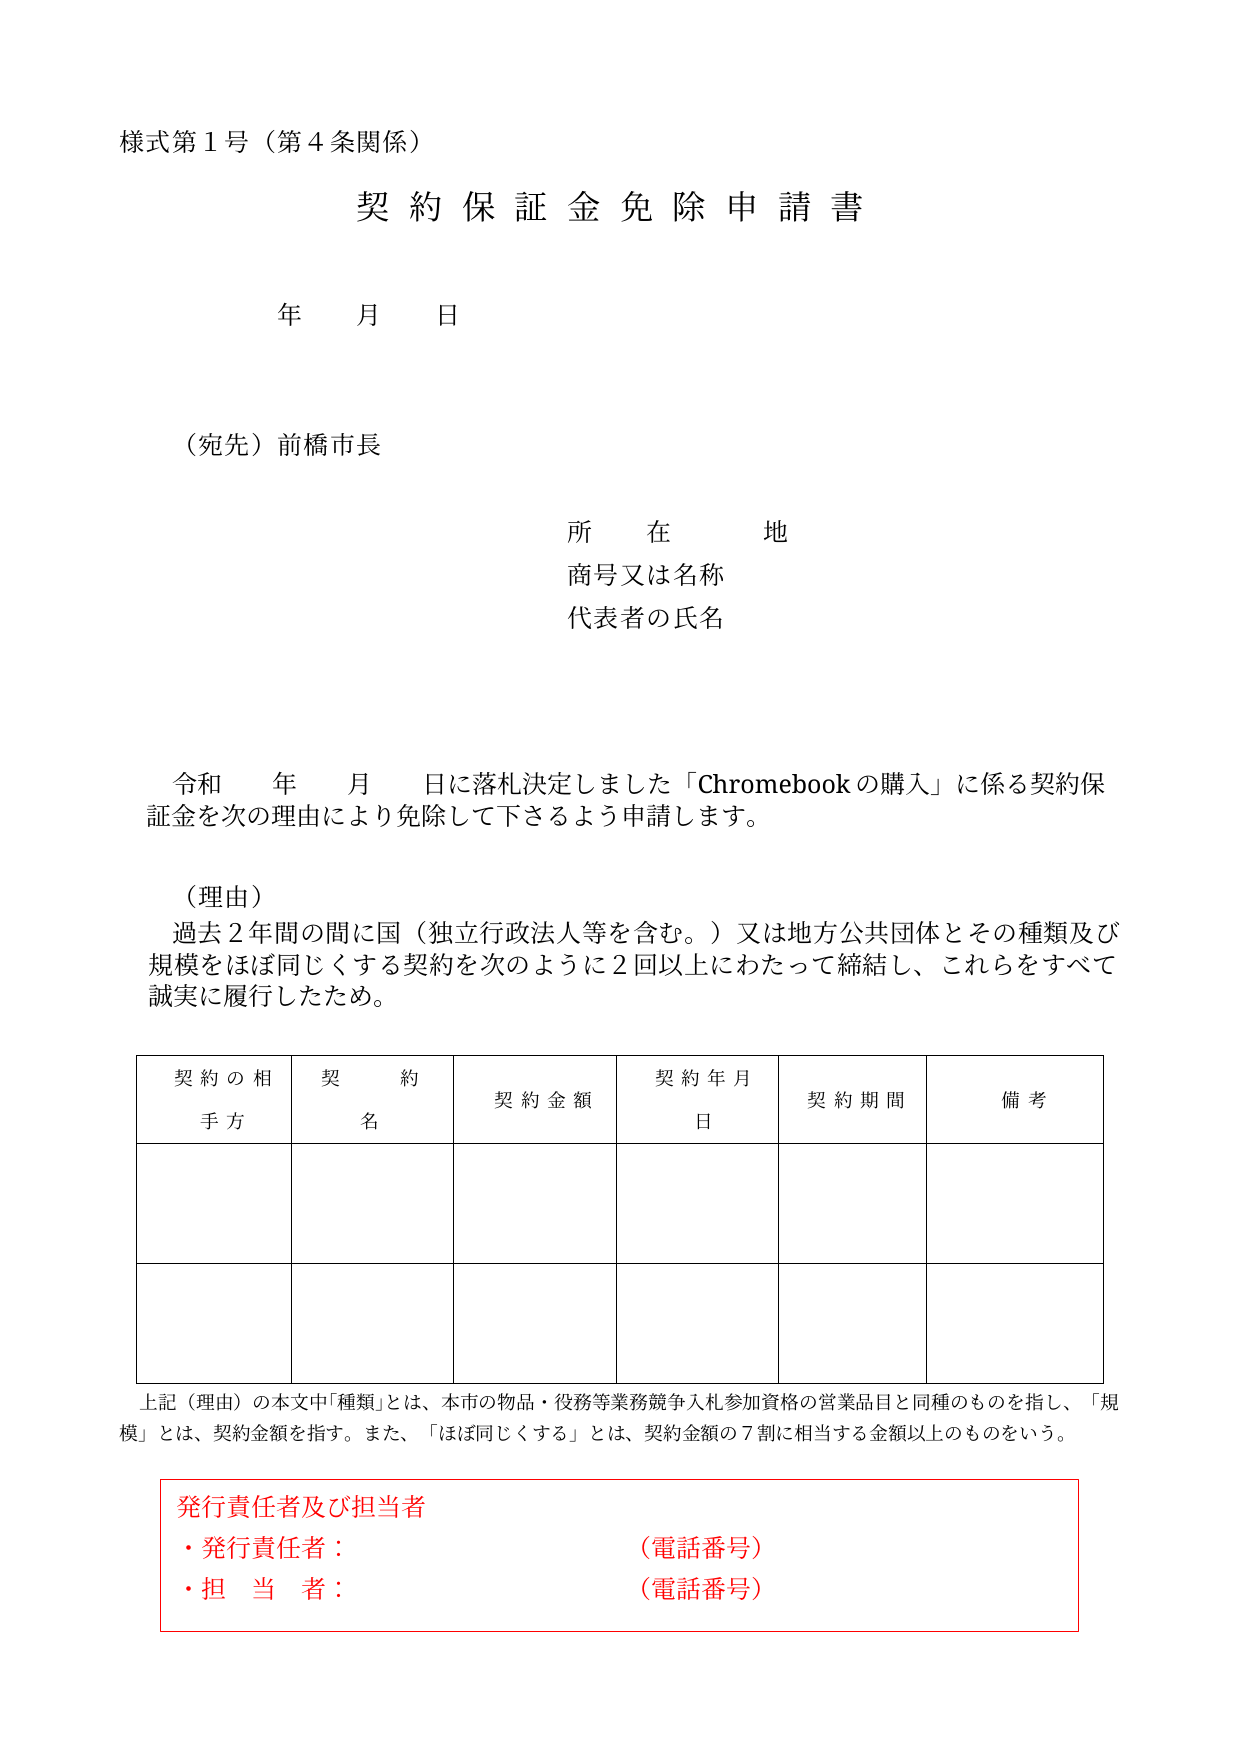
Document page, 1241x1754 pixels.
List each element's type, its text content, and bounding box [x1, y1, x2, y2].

table_cell [779, 1264, 926, 1383]
text 令和 年 月 日に落札決定しました「Chromebookの購入」に係る契約保証金を次の理由により免除して下さるよう申請します。 [146, 769, 1121, 831]
table_cell [779, 1144, 926, 1263]
text 上記（理由）の本文中｢種類｣とは、本市の物品・役務等業務競争入札参加資格の営業品目と同種のものを指し、「規模」とは、契約金額を指す。また、「ほぼ同じくする」とは、契約金額の７割に相当する金額以上のものをいう。 [119, 1384, 1121, 1447]
table_header 契約期間 [779, 1056, 926, 1143]
table_cell [454, 1144, 616, 1263]
text 所在地 [542, 509, 1121, 552]
text 過去２年間の間に国（独立行政法人等を含む。）又は地方公共団体とその種類及び規模をほぼ同じくする契約を次のように２回以上にわたって締結し、これらをすべて誠実に履行したため。 [149, 918, 1121, 1012]
text 代表者の氏名 [542, 595, 1121, 639]
table_cell [617, 1264, 778, 1383]
text 年 月 日 [119, 292, 1121, 335]
table_header 契約年月日 [617, 1056, 778, 1143]
text （理由） [119, 874, 1121, 918]
text 商号又は名称 [542, 552, 1121, 595]
table_header 契約の相手方 [137, 1056, 291, 1143]
text 様式第１号（第４条関係） [119, 119, 1121, 162]
table_header 備考 [927, 1056, 1103, 1143]
table_cell [927, 1144, 1103, 1263]
table_cell [137, 1144, 291, 1263]
table_cell [292, 1264, 453, 1383]
table_cell [292, 1144, 453, 1263]
text （宛先）前橋市長 [119, 422, 1121, 465]
table_cell [454, 1264, 616, 1383]
table_header 契約金額 [454, 1056, 616, 1143]
table_cell [617, 1144, 778, 1263]
text 契約保証金免除申請書 [119, 162, 1121, 249]
table_cell [927, 1264, 1103, 1383]
table_header 契 約 名 [292, 1056, 453, 1143]
table_cell [137, 1264, 291, 1383]
